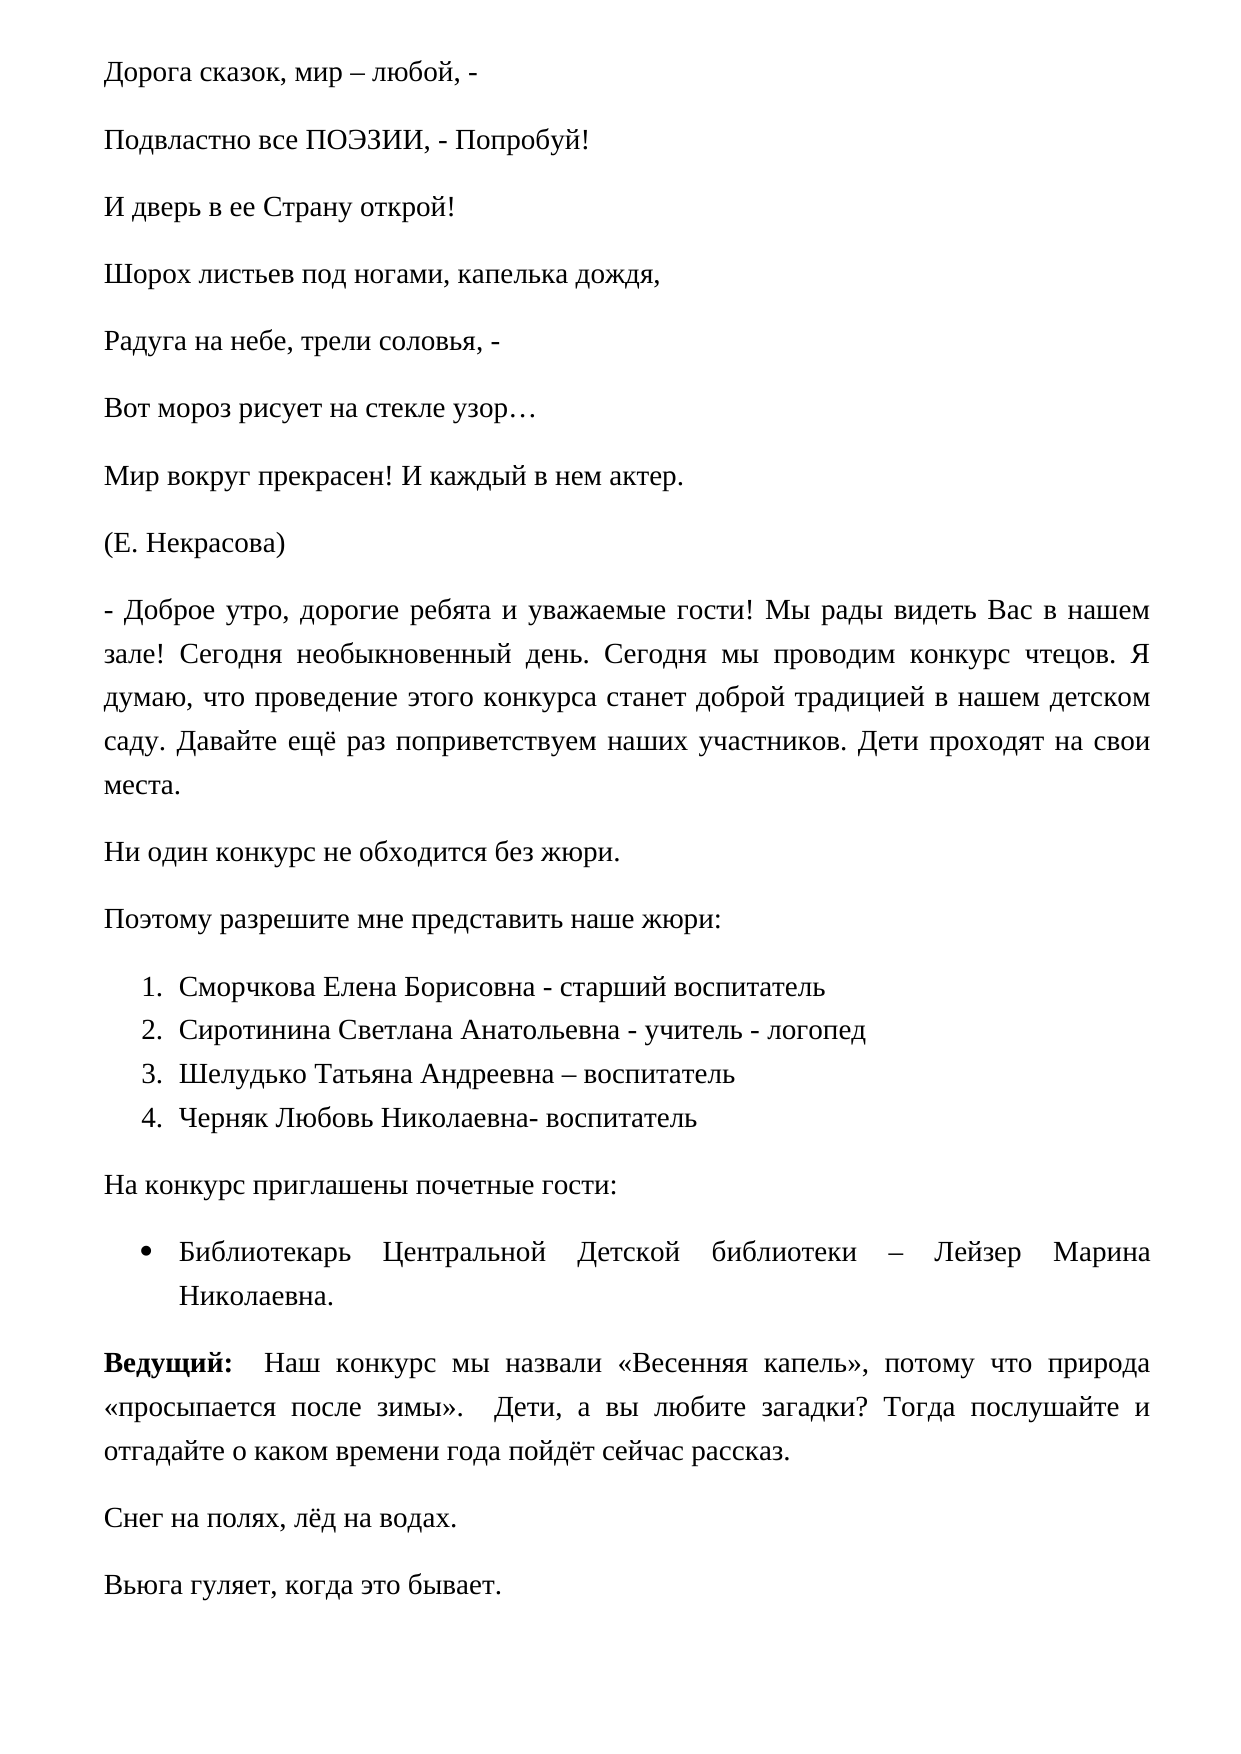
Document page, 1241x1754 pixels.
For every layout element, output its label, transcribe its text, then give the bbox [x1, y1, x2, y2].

list Черняк Любовь Николаевна- воспитатель [141, 1090, 1152, 1133]
text Мир вокруг прекрасен! И каждый в нем актер. [103, 447, 1152, 491]
text Снег на полях, лёд на водах. [103, 1490, 1152, 1533]
list Шелудько Татьяна Андреевна – воспитатель [141, 1046, 1152, 1090]
text Шорох листьев под ногами, капелька дождя, [103, 246, 1152, 290]
list Сморчкова Елена Борисовна - старший воспитатель [141, 958, 1152, 1002]
text - Доброе утро, дорогие ребята и уважаемые гости! Мы рады видеть Вас в нашем зале! Сегодня необыкновенный день. Сегодня мы проводим конкурс чтецов. Я думаю, что проведение этого конкурса станет доброй традицией в нашем детском саду. Давайте ещё раз поприветствуем наших участников. Дети проходят на свои места. [103, 582, 1152, 801]
text Радуга на небе, трели соловья, - [103, 313, 1152, 357]
text Ни один конкурс не обходится без жюри. [103, 824, 1152, 868]
text Вот мороз рисует на стекле узор… [103, 380, 1152, 424]
text Вьюга гуляет, когда это бывает. [103, 1557, 1152, 1601]
text Ведущий: Наш конкурс мы назвали «Весенняя капель», потому что природа «просыпается после зимы». Дети, а вы любите загадки? Тогда послушайте и отгадайте о каком времени года пойдёт сейчас рассказ. [103, 1335, 1152, 1466]
text На конкурс приглашены почетные гости: [103, 1157, 1152, 1201]
text Дорога сказок, мир – любой, - [103, 44, 1152, 88]
text И дверь в ее Страну открой! [103, 179, 1152, 222]
text (Е. Некрасова) [103, 515, 1152, 558]
text Подвластно все ПОЭЗИИ, - Попробуй! [103, 112, 1152, 155]
list Сиротинина Светлана Анатольевна - учитель - логопед [141, 1002, 1152, 1046]
list Библиотекарь Центральной Детской библиотеки – Лейзер Марина Николаевна. [141, 1224, 1152, 1312]
text Поэтому разрешите мне представить наше жюри: [103, 891, 1152, 935]
